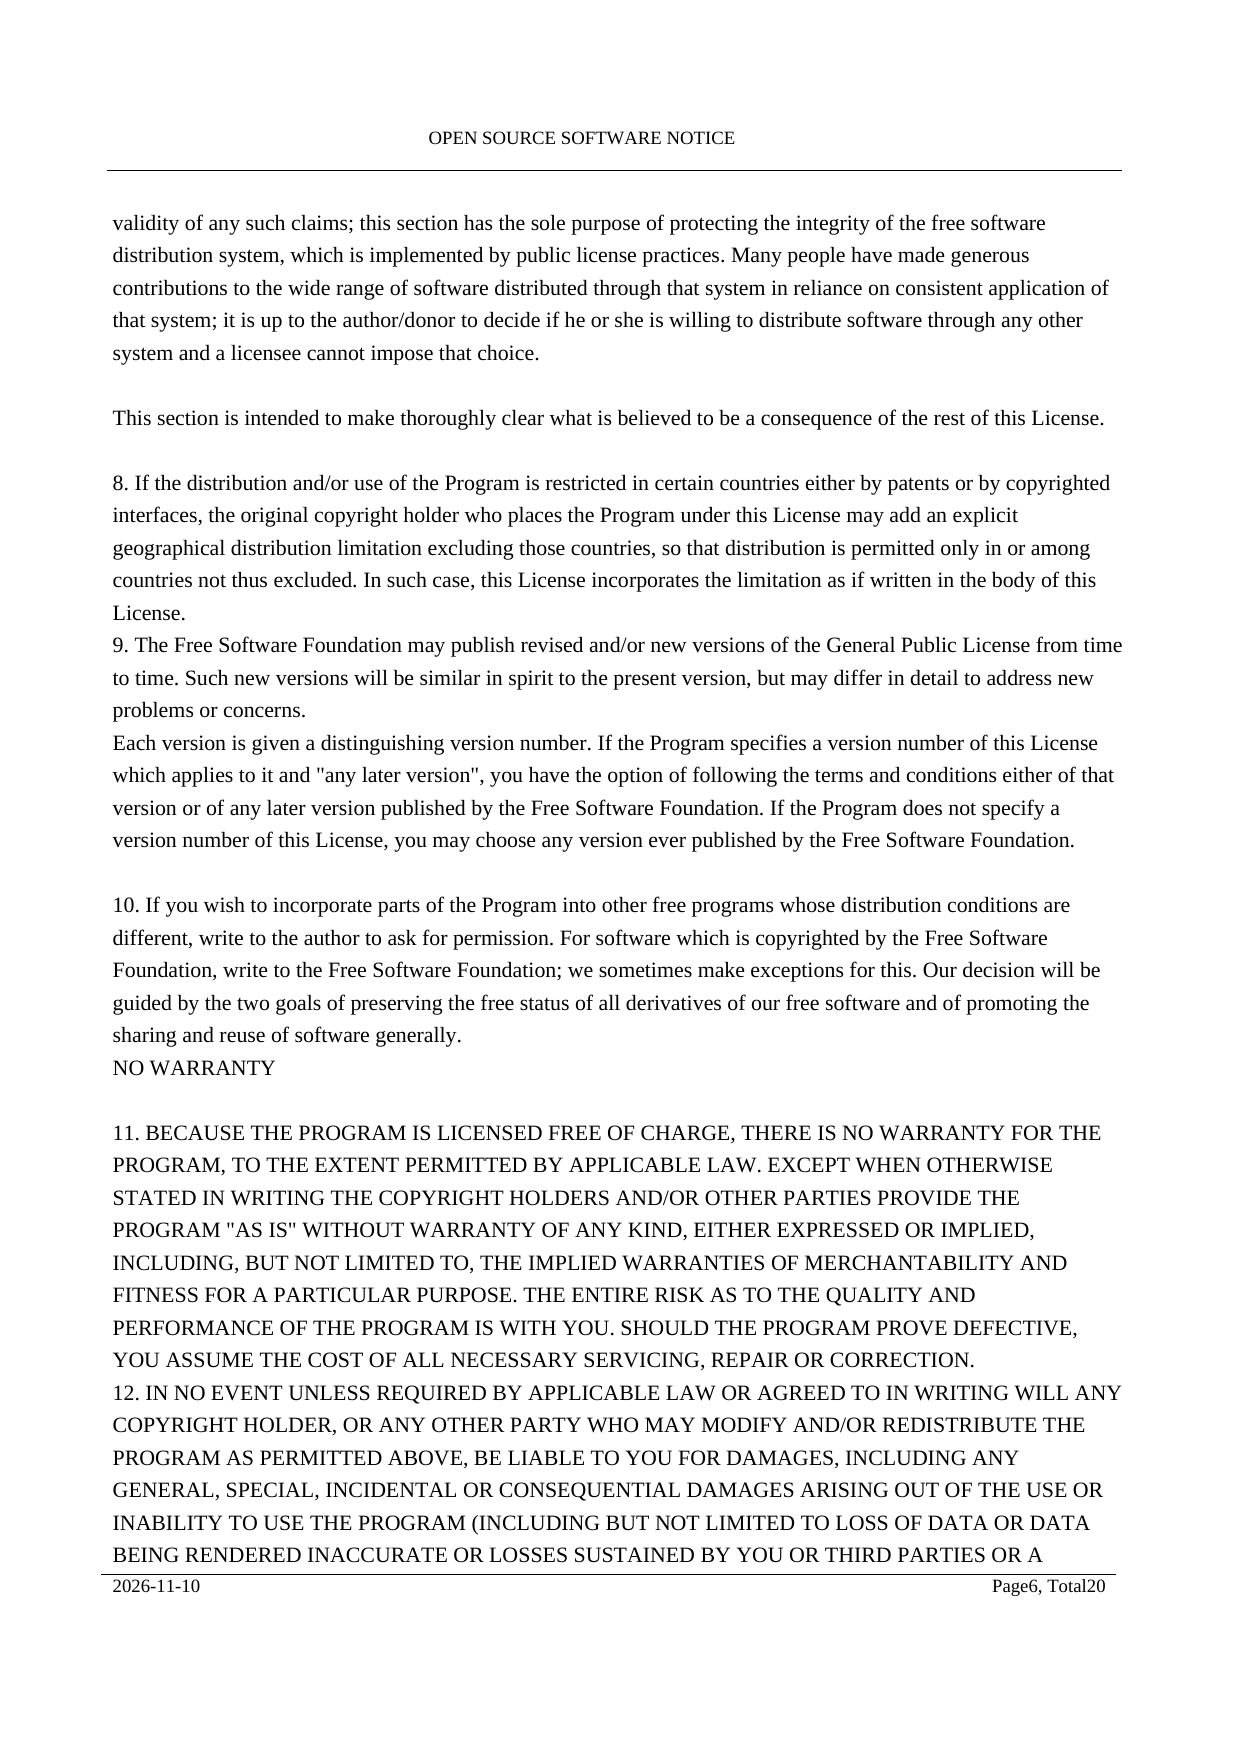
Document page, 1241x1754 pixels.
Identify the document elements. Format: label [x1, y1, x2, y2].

text [112, 206, 1128, 1571]
